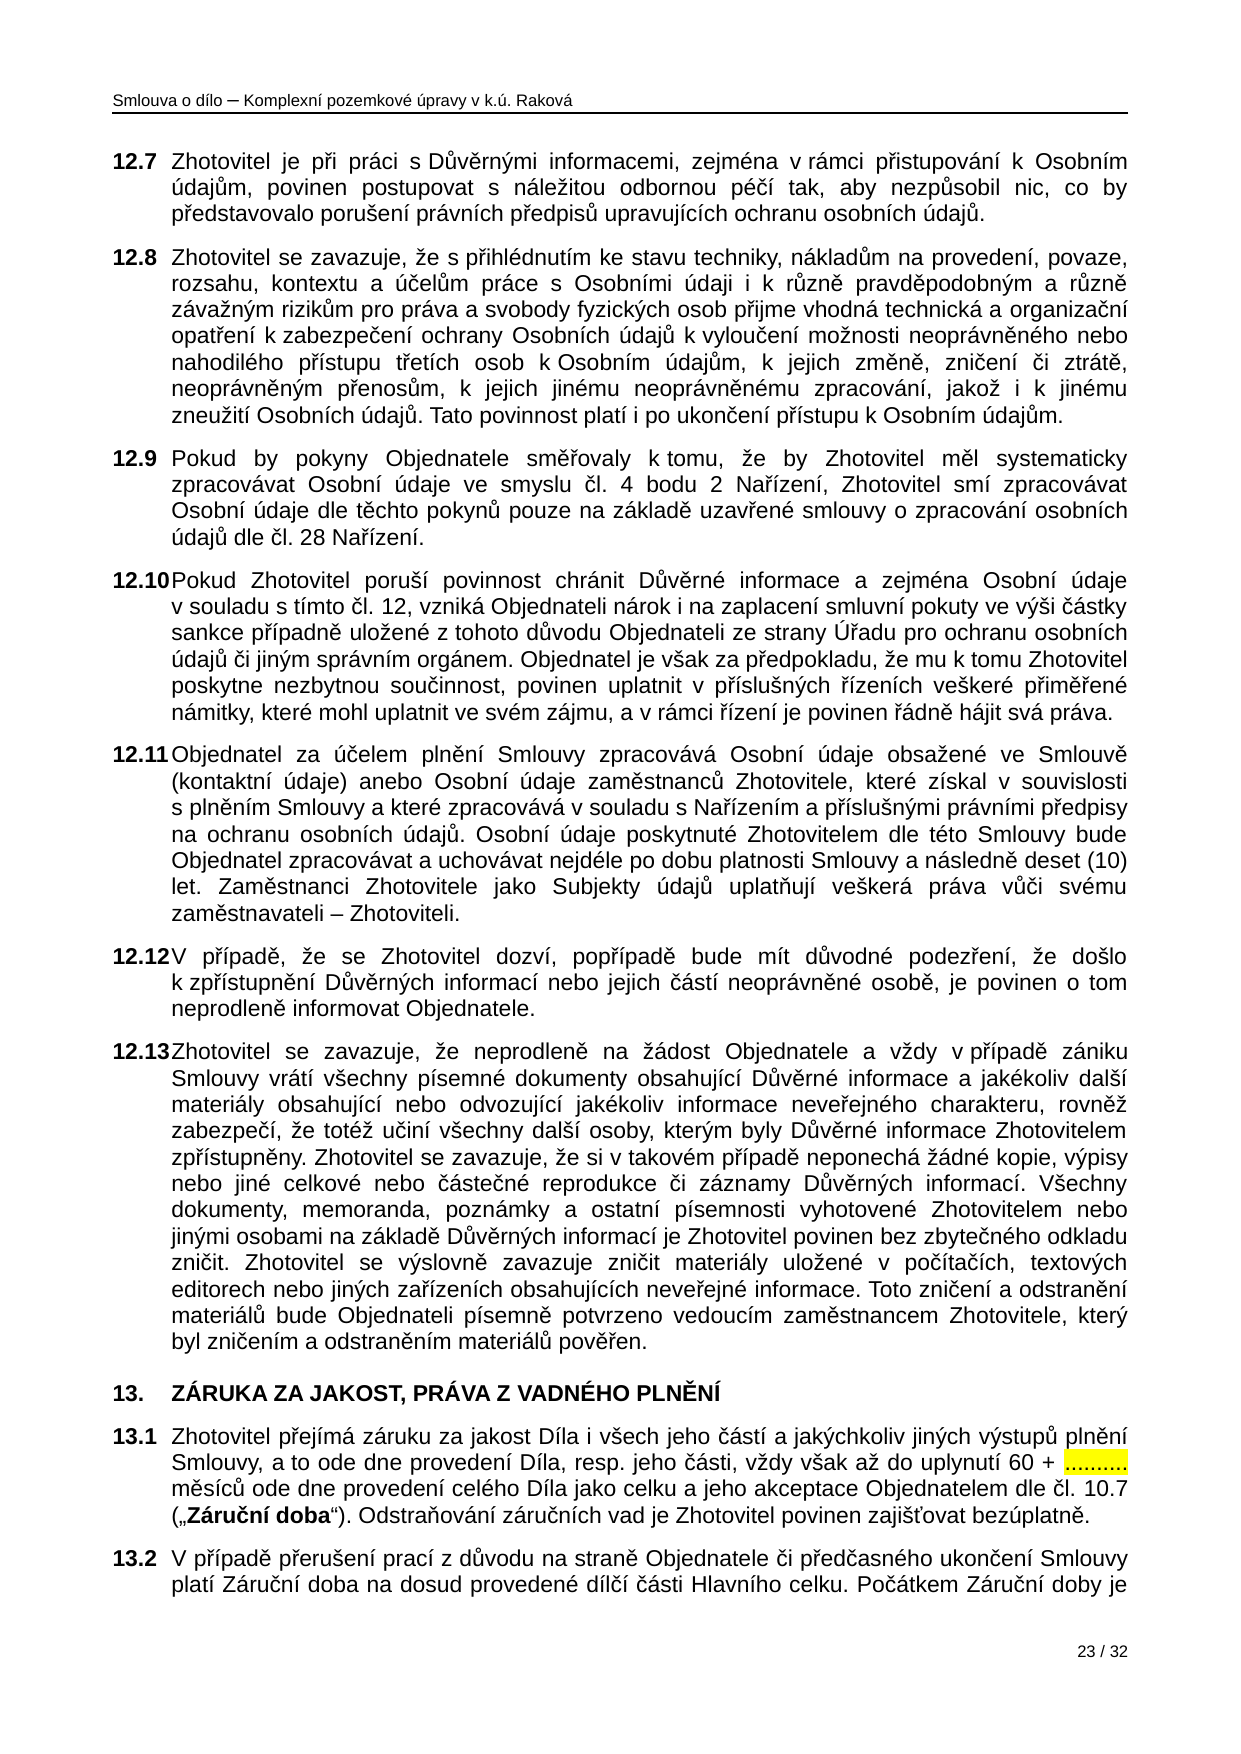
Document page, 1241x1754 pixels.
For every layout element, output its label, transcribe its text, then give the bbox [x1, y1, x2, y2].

text Pokud by pokyny Objednatele směřovaly k tomu, že by Zhotovitel měl systematicky zpracovávat Osobní údaje ve smyslu čl. 4 bodu 2 Nařízení, Zhotovitel smí zpracovávat Osobní údaje dle těchto pokynů pouze na základě uzavřené smlouvy o zpracování osobních údajů dle čl. 28 Nařízení. [112, 444, 1128, 550]
text Záruka za jakost, práva z vadného plnění [112, 1379, 1128, 1406]
text Zhotovitel přejímá záruku za jakost Díla i všech jeho částí a jakýchkoliv jiných výstupů plnění Smlouvy, a to ode dne provedení Díla, resp. jeho části, vždy však až do uplynutí 60 + .......... měsíců ode dne provedení celého Díla jako celku a jeho akceptace Objednatelem dle čl. 10.7 („Záruční doba“). Odstraňování záručních vad je Zhotovitel povinen zajišťovat bezúplatně. [112, 1423, 1128, 1528]
text V případě, že se Zhotovitel dozví, popřípadě bude mít důvodné podezření, že došlo k zpřístupnění Důvěrných informací nebo jejich částí neoprávněné osobě, je povinen o tom neprodleně informovat Objednatele. [112, 943, 1128, 1022]
text Pokud Zhotovitel poruší povinnost chránit Důvěrné informace a zejména Osobní údaje v souladu s tímto čl. 12, vzniká Objednateli nárok i na zaplacení smluvní pokuty ve výši částky sankce případně uložené z tohoto důvodu Objednateli ze strany Úřadu pro ochranu osobních údajů či jiným správním orgánem. Objednatel je však za předpokladu, že mu k tomu Zhotovitel poskytne nezbytnou součinnost, povinen uplatnit v příslušných řízeních veškeré přiměřené námitky, které mohl uplatnit ve svém zájmu, a v rámci řízení je povinen řádně hájit svá práva. [112, 567, 1128, 725]
text Zhotovitel se zavazuje, že neprodleně na žádost Objednatele a vždy v případě zániku Smlouvy vrátí všechny písemné dokumenty obsahující Důvěrné informace a jakékoliv další materiály obsahující nebo odvozující jakékoliv informace neveřejného charakteru, rovněž zabezpečí, že totéž učiní všechny další osoby, kterým byly Důvěrné informace Zhotovitelem zpřístupněny. Zhotovitel se zavazuje, že si v takovém případě neponechá žádné kopie, výpisy nebo jiné celkové nebo částečné reprodukce či záznamy Důvěrných informací. Všechny dokumenty, memoranda, poznámky a ostatní písemnosti vyhotovené Zhotovitelem nebo jinými osobami na základě Důvěrných informací je Zhotovitel povinen bez zbytečného odkladu zničit. Zhotovitel se výslovně zavazuje zničit materiály uložené v počítačích, textových editorech nebo jiných zařízeních obsahujících neveřejné informace. Toto zničení a odstranění materiálů bude Objednateli písemně potvrzeno vedoucím zaměstnancem Zhotovitele, který byl zničením a odstraněním materiálů pověřen. [112, 1038, 1128, 1354]
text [112, 1545, 1128, 1597]
text Zhotovitel se zavazuje, že s přihlédnutím ke stavu techniky, nákladům na provedení, povaze, rozsahu, kontextu a účelům práce s Osobními údaji i k různě pravděpodobným a různě závažným rizikům pro práva a svobody fyzických osob přijme vhodná technická a organizační opatření k zabezpečení ochrany Osobních údajů k vyloučení možnosti neoprávněného nebo nahodilého přístupu třetích osob k Osobním údajům, k jejich změně, zničení či ztrátě, neoprávněným přenosům, k jejich jinému neoprávněnému zpracování, jakož i k jinému zneužití Osobních údajů. Tato povinnost platí i po ukončení přístupu k Osobním údajům. [112, 243, 1128, 428]
text Objednatel za účelem plnění Smlouvy zpracovává Osobní údaje obsažené ve Smlouvě (kontaktní údaje) anebo Osobní údaje zaměstnanců Zhotovitele, které získal v souvislosti s plněním Smlouvy a které zpracovává v souladu s Nařízením a příslušnými právními předpisy na ochranu osobních údajů. Osobní údaje poskytnuté Zhotovitelem dle této Smlouvy bude Objednatel zpracovávat a uchovávat nejdéle po dobu platnosti Smlouvy a následně deset (10) let. Zaměstnanci Zhotovitele jako Subjekty údajů uplatňují veškerá práva vůči svému zaměstnavateli – Zhotoviteli. [112, 741, 1128, 926]
text Zhotovitel je při práci s Důvěrnými informacemi, zejména v rámci přistupování k Osobním údajům, povinen postupovat s náležitou odbornou péčí tak, aby nezpůsobil nic, co by představovalo porušení právních předpisů upravujících ochranu osobních údajů. [112, 148, 1128, 227]
